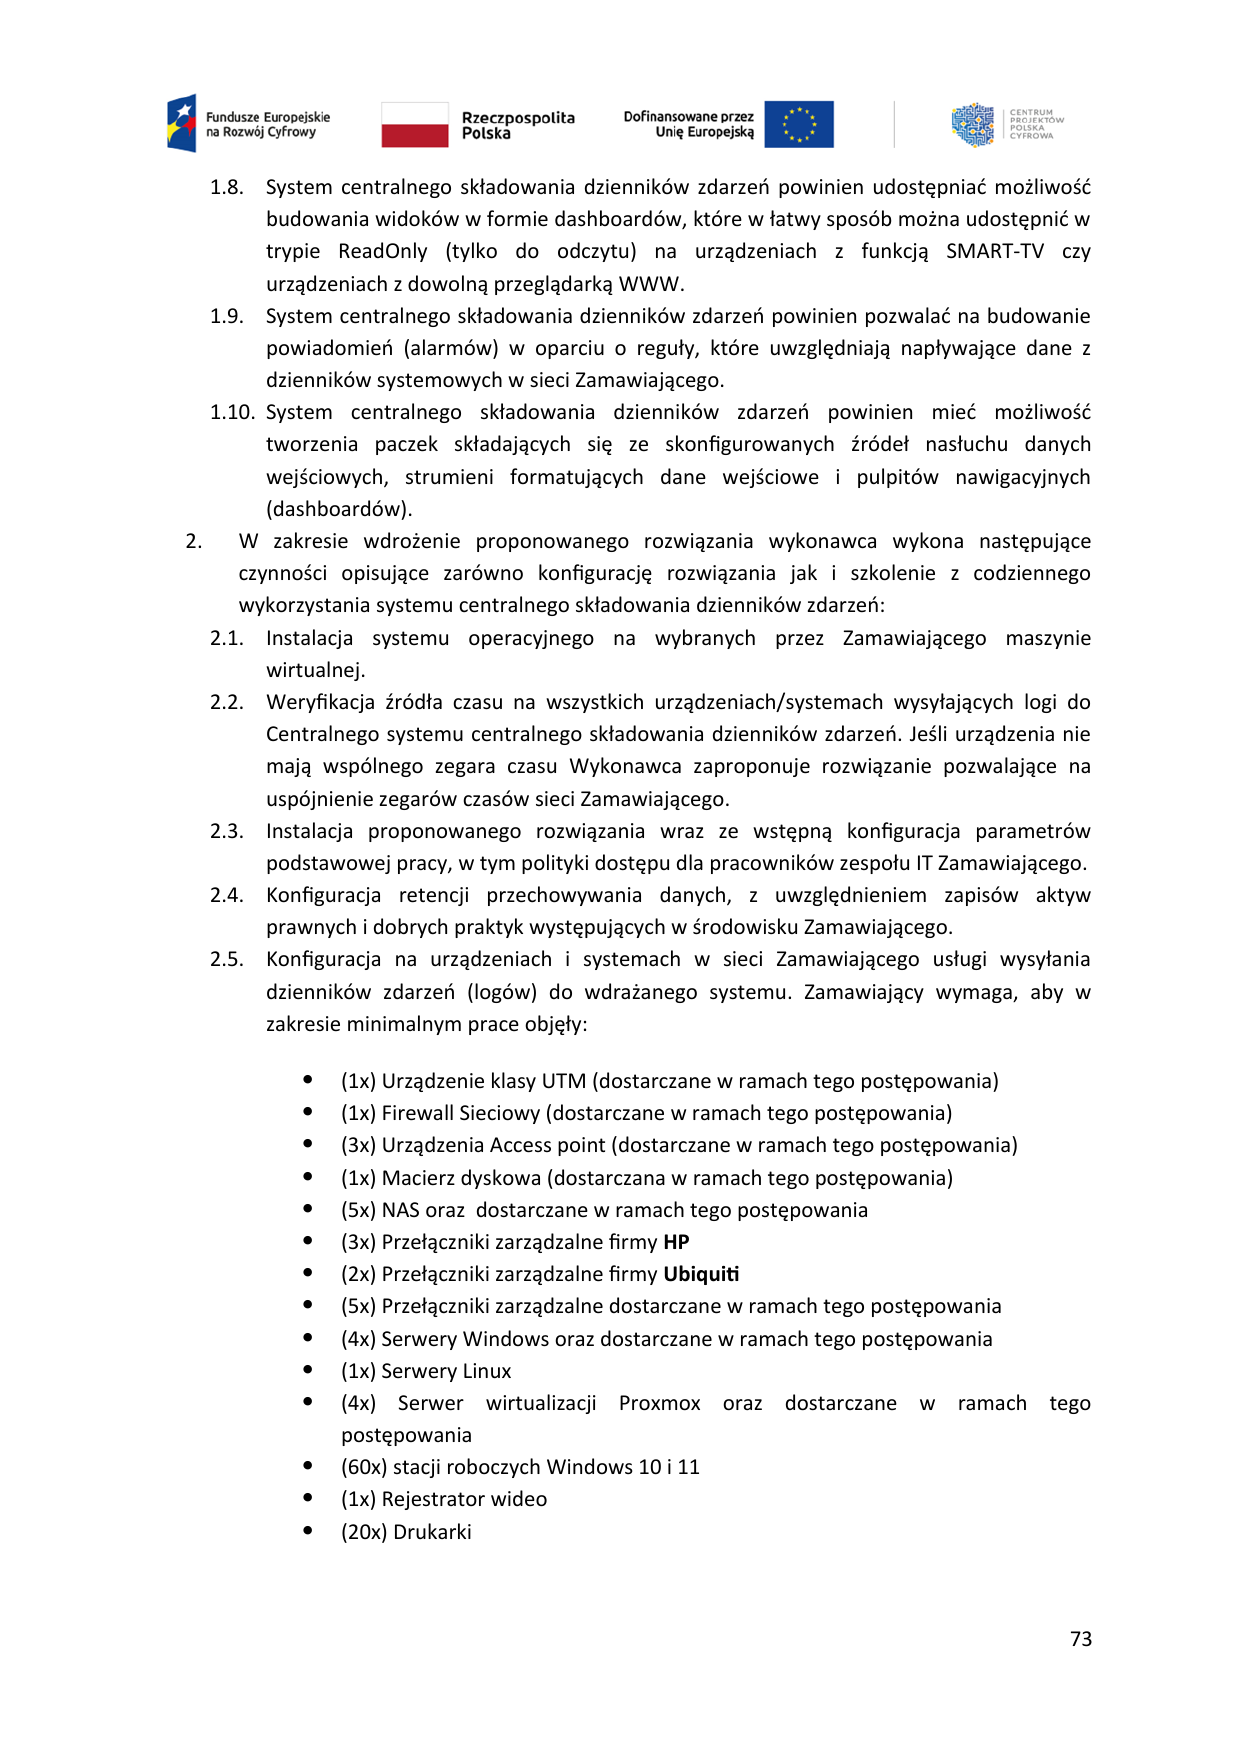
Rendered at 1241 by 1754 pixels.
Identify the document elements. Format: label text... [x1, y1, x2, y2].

list (1x) Firewall Sieciowy (dostarczane w ramach tego postępowania) [303, 1098, 1093, 1126]
list (60x) stacji roboczych Windows 10 i 11 [303, 1452, 1093, 1480]
list (4x) Serwery Windows oraz dostarczane w ramach tego postępowania [303, 1324, 1093, 1352]
list Instalacja proponowanego rozwiązania wraz ze wstępną konfiguracja parametrów podstawowej pracy, w tym polityki dostępu dla pracowników zespołu IT Zamawiającego. [209, 816, 1093, 876]
list W zakresie wdrożenie proponowanego rozwiązania wykonawca wykona następujące czynności opisujące zarówno konfigurację rozwiązania jak i szkolenie z codziennego wykorzystania systemu centralnego składowania dzienników zdarzeń: [185, 526, 1093, 618]
list (1x) Serwery Linux [303, 1356, 1093, 1384]
list (5x) NAS oraz dostarczane w ramach tego postępowania [303, 1195, 1093, 1223]
list (1x) Urządzenie klasy UTM (dostarczane w ramach tego postępowania) [303, 1066, 1093, 1094]
list (20x) Drukarki [303, 1517, 1093, 1545]
list System centralnego składowania dzienników zdarzeń powinien mieć możliwość tworzenia paczek składających się ze skonfigurowanych źródeł nasłuchu danych wejściowych, strumieni formatujących dane wejściowe i pulpitów nawigacyjnych (dashboardów). [209, 397, 1093, 522]
list (1x) Macierz dyskowa (dostarczana w ramach tego postępowania) [303, 1163, 1093, 1191]
list (3x) Urządzenia Access point (dostarczane w ramach tego postępowania) [303, 1131, 1093, 1158]
list System centralnego składowania dzienników zdarzeń powinien pozwalać na budowanie powiadomień (alarmów) w oparciu o reguły, które uwzględniają napływające dane z dzienników systemowych w sieci Zamawiającego. [209, 301, 1093, 393]
list (3x) Przełączniki zarządzalne firmy HP [303, 1227, 1093, 1255]
list (2x) Przełączniki zarządzalne firmy Ubiquiti [303, 1259, 1093, 1287]
list (1x) Rejestrator wideo [303, 1484, 1093, 1513]
list (4x) Serwer wirtualizacji Proxmox oraz dostarczane w ramach tego postępowania [303, 1388, 1093, 1448]
list Konfiguracja retencji przechowywania danych, z uwzględnieniem zapisów aktyw prawnych i dobrych praktyk występujących w środowisku Zamawiającego. [209, 880, 1093, 940]
list Instalacja systemu operacyjnego na wybranych przez Zamawiającego maszynie wirtualnej. [209, 623, 1093, 683]
picture [147, 73, 1093, 172]
list Konfiguracja na urządzeniach i systemach w sieci Zamawiającego usługi wysyłania dzienników zdarzeń (logów) do wdrażanego systemu. Zamawiający wymaga, aby w zakresie minimalnym prace objęły: [209, 944, 1093, 1037]
list Weryfikacja źródła czasu na wszystkich urządzeniach/systemach wysyłających logi do Centralnego systemu centralnego składowania dzienników zdarzeń. Jeśli urządzenia nie mają wspólnego zegara czasu Wykonawca zaproponuje rozwiązanie pozwalające na uspójnienie zegarów czasów sieci Zamawiającego. [209, 687, 1093, 812]
list (5x) Przełączniki zarządzalne dostarczane w ramach tego postępowania [303, 1291, 1093, 1319]
list System centralnego składowania dzienników zdarzeń powinien udostępniać możliwość budowania widoków w formie dashboardów, które w łatwy sposób można udostępnić w trypie ReadOnly (tylko do odczytu) na urządzeniach z funkcją SMART-TV czy urządzeniach z dowolną przeglądarką WWW. [209, 172, 1093, 297]
